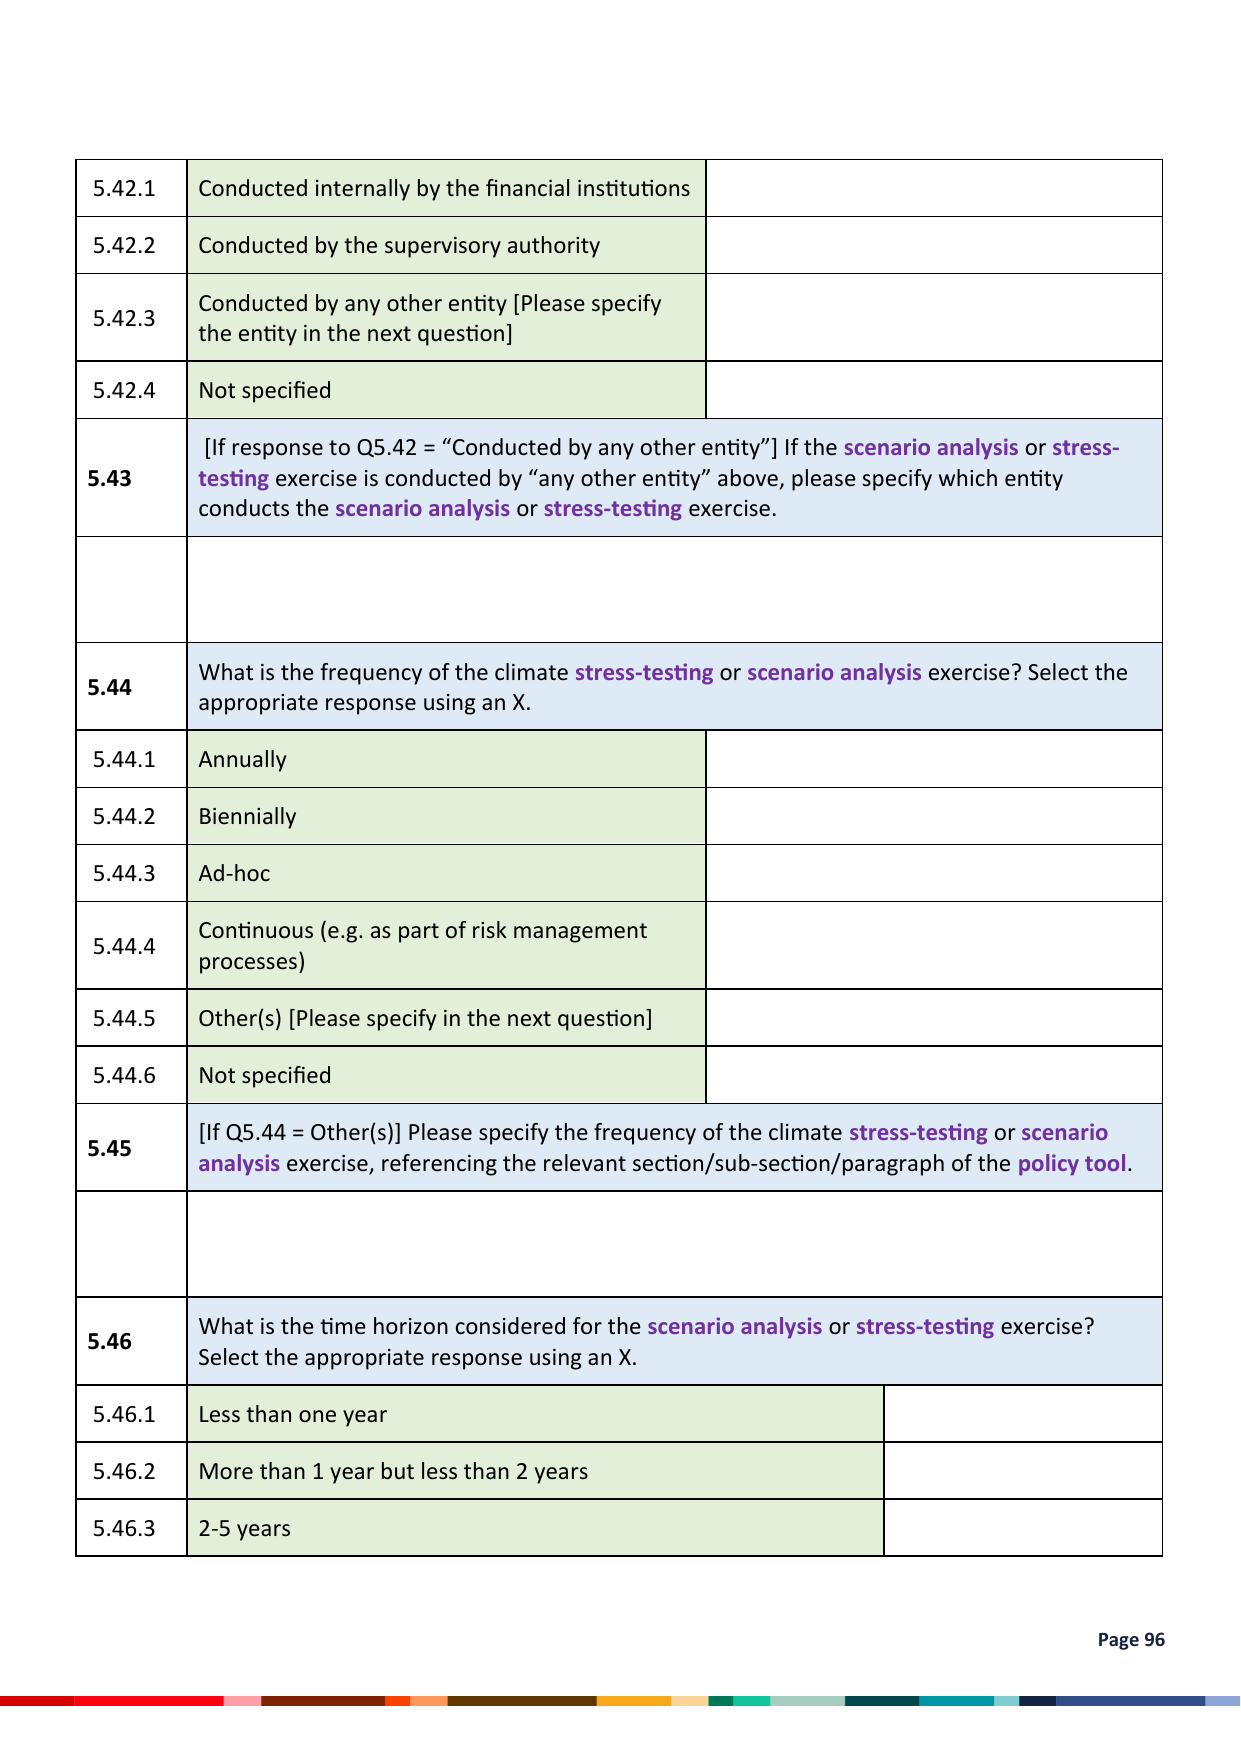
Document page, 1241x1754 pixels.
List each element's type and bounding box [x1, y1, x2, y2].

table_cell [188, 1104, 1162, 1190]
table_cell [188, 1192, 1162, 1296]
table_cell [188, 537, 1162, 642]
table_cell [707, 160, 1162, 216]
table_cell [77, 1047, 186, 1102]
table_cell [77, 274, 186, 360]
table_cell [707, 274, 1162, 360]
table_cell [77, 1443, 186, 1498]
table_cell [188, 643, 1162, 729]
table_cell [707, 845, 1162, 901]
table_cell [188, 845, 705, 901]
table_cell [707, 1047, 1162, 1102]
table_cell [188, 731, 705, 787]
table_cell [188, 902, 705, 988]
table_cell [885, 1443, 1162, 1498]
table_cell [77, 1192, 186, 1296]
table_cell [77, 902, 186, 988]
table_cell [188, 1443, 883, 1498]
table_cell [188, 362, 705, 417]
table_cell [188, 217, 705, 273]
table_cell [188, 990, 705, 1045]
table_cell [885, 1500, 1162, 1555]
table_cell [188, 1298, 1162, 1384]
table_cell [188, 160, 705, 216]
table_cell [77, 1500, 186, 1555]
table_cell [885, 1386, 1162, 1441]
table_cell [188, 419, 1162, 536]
picture [0, 1696, 1241, 1706]
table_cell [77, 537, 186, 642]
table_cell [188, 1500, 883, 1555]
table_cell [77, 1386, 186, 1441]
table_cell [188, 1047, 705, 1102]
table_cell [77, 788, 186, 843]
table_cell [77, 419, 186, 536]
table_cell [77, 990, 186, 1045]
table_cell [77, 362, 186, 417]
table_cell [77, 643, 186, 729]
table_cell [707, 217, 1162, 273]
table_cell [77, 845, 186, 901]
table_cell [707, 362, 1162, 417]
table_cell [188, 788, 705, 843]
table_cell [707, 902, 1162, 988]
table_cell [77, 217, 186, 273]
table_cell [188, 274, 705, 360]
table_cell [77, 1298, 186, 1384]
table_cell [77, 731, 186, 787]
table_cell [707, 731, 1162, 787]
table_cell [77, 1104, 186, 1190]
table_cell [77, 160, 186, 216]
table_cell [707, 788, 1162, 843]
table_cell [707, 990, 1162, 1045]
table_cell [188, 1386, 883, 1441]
